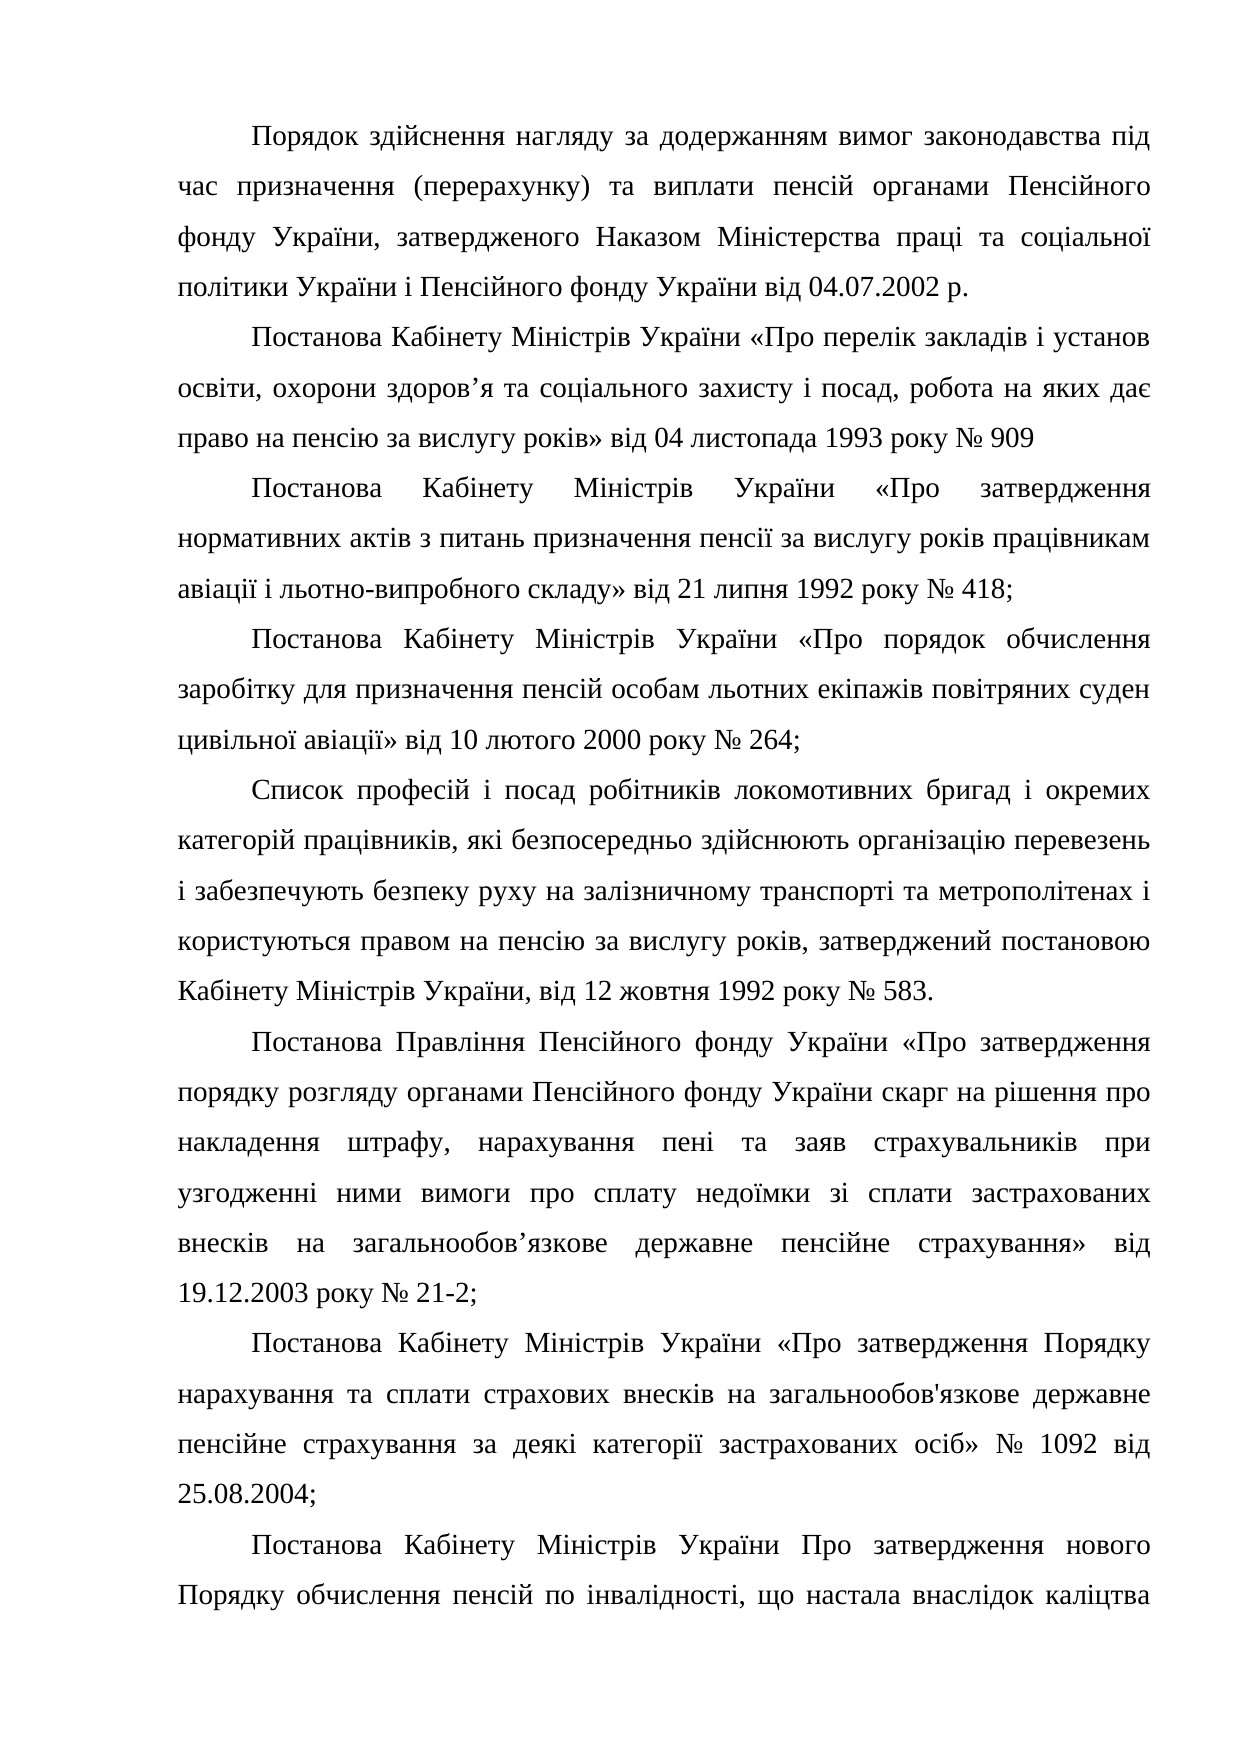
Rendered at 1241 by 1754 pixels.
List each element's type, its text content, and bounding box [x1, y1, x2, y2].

text Постанова Правління Пенсійного фонду України «Про затвердження порядку розгляду органами Пенсійного фонду України скарг на рішення про накладення штрафу, нарахування пені та заяв страхувальників при узгодженні ними вимоги про сплату недоїмки зі сплати застрахованих внесків на загальнообов’язкове державне пенсійне страхування» від 19.12.2003 року № 21-2; [177, 1024, 1152, 1309]
text Постанова Кабінету Міністрів України «Про затвердження нормативних актів з питань призначення пенсії за вислугу років працівникам авіації і льотно-випробного складу» від 21 липня 1992 року № 418; [177, 470, 1152, 604]
text Постанова Кабінету Міністрів України «Про перелік закладів і установ освіти, охорони здоров’я та соціального захисту і посад, робота на яких дає право на пенсію за вислугу років» від 04 листопада 1993 року № 909 [177, 319, 1152, 453]
text Постанова Кабінету Міністрів України «Про затвердження Порядку нарахування та сплати страхових внесків на загальнообов'язкове державне пенсійне страхування за деякі категорії застрахованих осіб» № 1092 від 25.08.2004; [177, 1326, 1152, 1510]
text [177, 1527, 1152, 1611]
text Порядок здійснення нагляду за додержанням вимог законодавства під час призначення (перерахунку) та виплати пенсій органами Пенсійного фонду України, затвердженого Наказом Міністерства праці та соціальної політики України і Пенсійного фонду України від 04.07.2002 р. [177, 118, 1152, 303]
text Список професій і посад робітників локомотивних бригад і окремих категорій працівників, які безпосередньо здійснюють організацію перевезень і забезпечують безпеку руху на залізничному транспорті та метрополітенах і користуються правом на пенсію за вислугу років, затверджений постановою Кабінету Міністрів України, від 12 жовтня 1992 року № 583. [177, 772, 1152, 1007]
text Постанова Кабінету Міністрів України «Про порядок обчислення заробітку для призначення пенсій особам льотних екіпажів повітряних суден цивільної авіації» від 10 лютого 2000 року № 264; [177, 621, 1152, 755]
